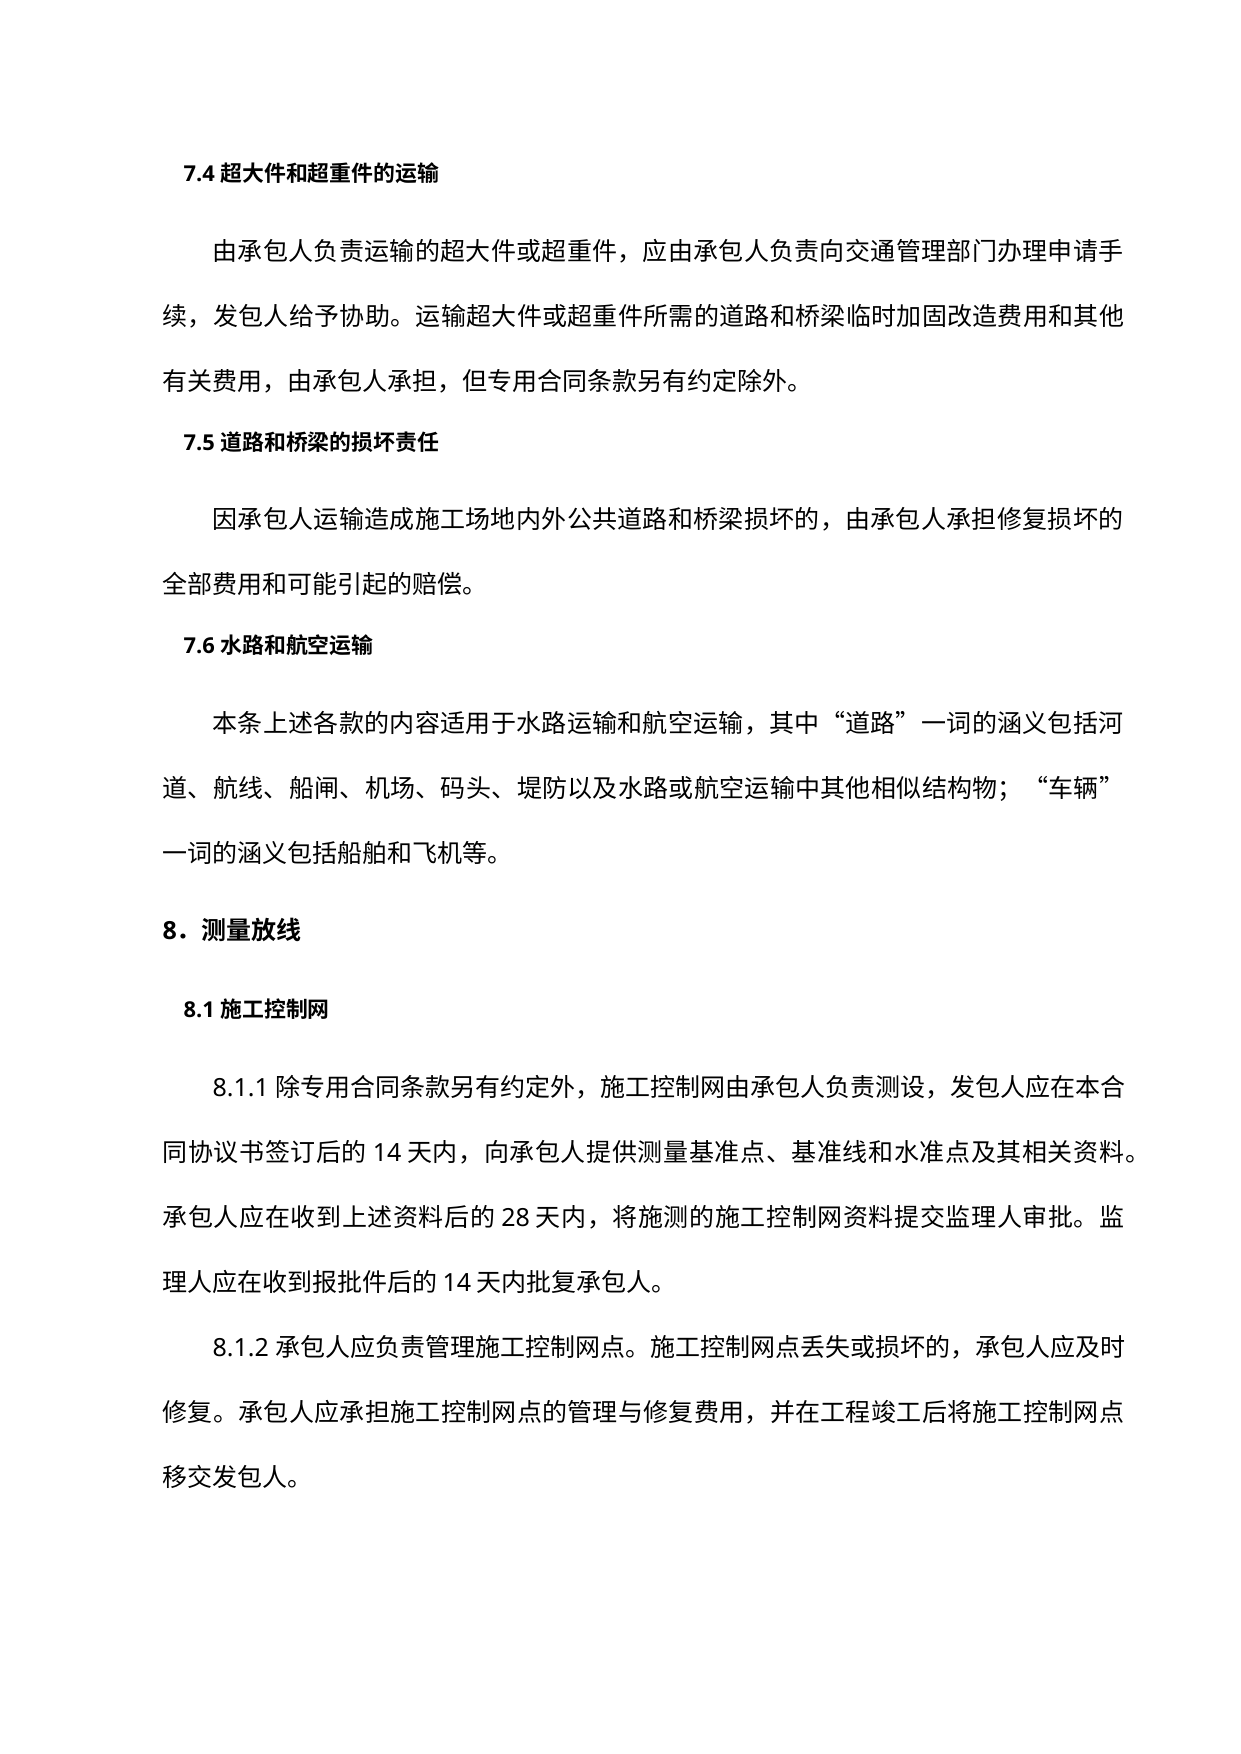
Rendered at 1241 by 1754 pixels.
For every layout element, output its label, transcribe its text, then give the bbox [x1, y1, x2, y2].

subtitle 8.1 施工控制网 [162, 992, 1126, 1024]
subtitle 7.5 道路和桥梁的损坏责任 [162, 424, 1126, 457]
text 因承包人运输造成施工场地内外公共道路和桥梁损坏的，由承包人承担修复损坏的全部费用和可能引起的赔偿。 [162, 485, 1126, 615]
text 由承包人负责运输的超大件或超重件，应由承包人负责向交通管理部门办理申请手续，发包人给予协助。运输超大件或超重件所需的道路和桥梁临时加固改造费用和其他有关费用，由承包人承担，但专用合同条款另有约定除外。 [162, 217, 1126, 412]
subtitle 7.6 水路和航空运输 [162, 628, 1126, 660]
subtitle 8．测量放线 [162, 896, 1126, 961]
text 8.1.1 除专用合同条款另有约定外，施工控制网由承包人负责测设，发包人应在本合同协议书签订后的14天内，向承包人提供测量基准点、基准线和水准点及其相关资料。承包人应在收到上述资料后的28天内，将施测的施工控制网资料提交监理人审批。监理人应在收到报批件后的14天内批复承包人。 [162, 1053, 1126, 1313]
subtitle 7.4 超大件和超重件的运输 [162, 156, 1126, 189]
text 本条上述各款的内容适用于水路运输和航空运输，其中“道路”一词的涵义包括河道、航线、船闸、机场、码头、堤防以及水路或航空运输中其他相似结构物；“车辆”一词的涵义包括船舶和飞机等。 [162, 689, 1126, 884]
text 8.1.2 承包人应负责管理施工控制网点。施工控制网点丢失或损坏的，承包人应及时修复。承包人应承担施工控制网点的管理与修复费用，并在工程竣工后将施工控制网点移交发包人。 [162, 1313, 1126, 1508]
